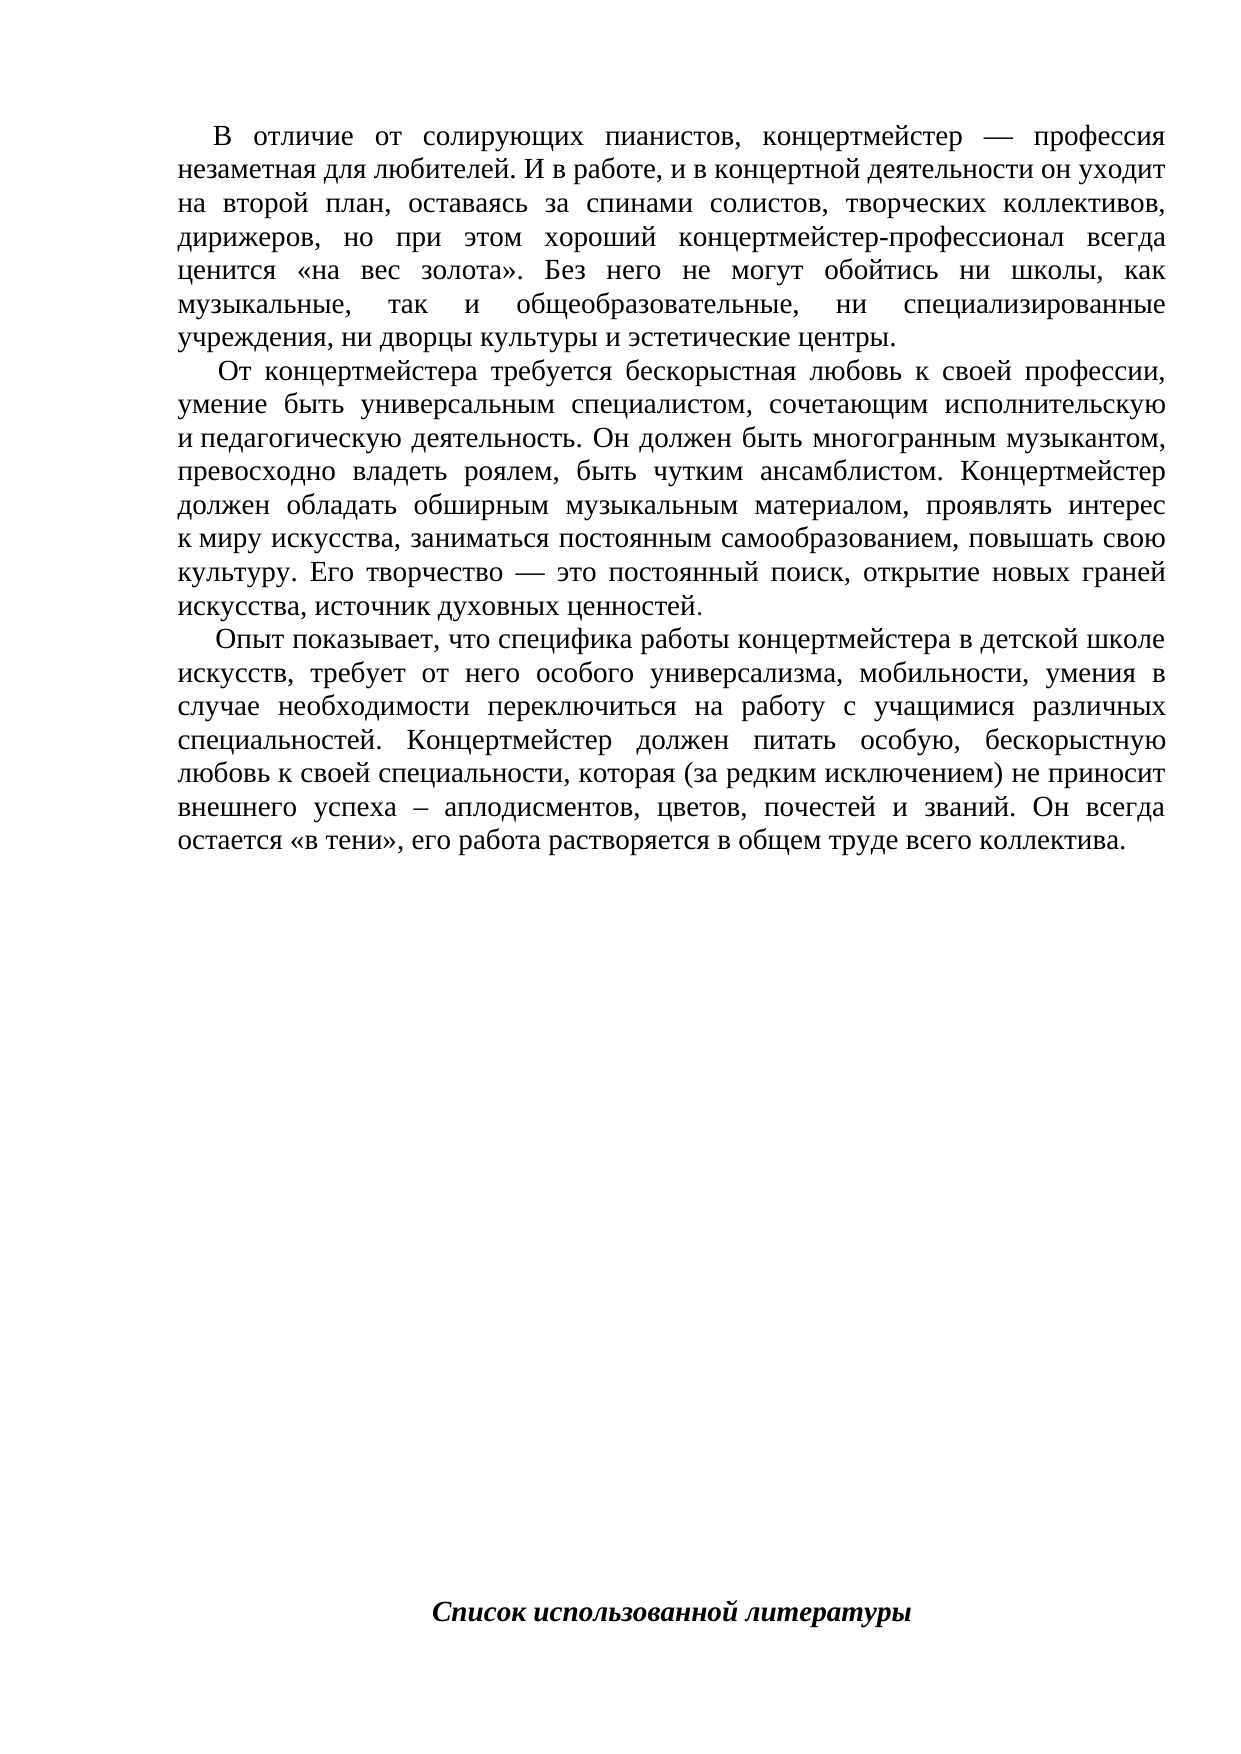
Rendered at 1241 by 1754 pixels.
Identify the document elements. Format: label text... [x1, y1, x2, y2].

text Опыт показывает, что специфика работы концертмейстера в детской школе искусств, требует от него особого универсализма, мобильности, умения в случае необходимости переключиться на работу с учащимися различных специальностей. Концертмейстер должен питать особую, бескорыстную любовь к своей специальности, которая (за редким исключением) не приносит внешнего успеха – аплодисментов, цветов, почестей и званий. Он всегда остается «в тени», его работа растворяется в общем труде всего коллектива. [177, 621, 1167, 856]
text От концертмейстера требуется бескорыстная любовь к своей профессии, умение быть универсальным специалистом, сочетающим исполнительскую и педагогическую деятельность. Он должен быть многогранным музыкантом, превосходно владеть роялем, быть чутким ансамблистом. Концертмейстер должен обладать обширным музыкальным материалом, проявлять интерес к миру искусства, заниматься постоянным самообразованием, повышать свою культуру. Его творчество — это постоянный поиск, открытие новых граней искусства, источник духовных ценностей. [177, 353, 1167, 621]
text Список использованной литературы [177, 1594, 1167, 1627]
text В отличие от солирующих пианистов, концертмейстер — профессия незаметная для любителей. И в работе, и в концертной деятельности он уходит на второй план, оставаясь за спинами солистов, творческих коллективов, дирижеров, но при этом хороший концертмейстер-профессионал всегда ценится «на вес золота». Без него не могут обойтись ни школы, как музыкальные, так и общеобразовательные, ни специализированные учреждения, ни дворцы культуры и эстетические центры. [177, 118, 1167, 353]
